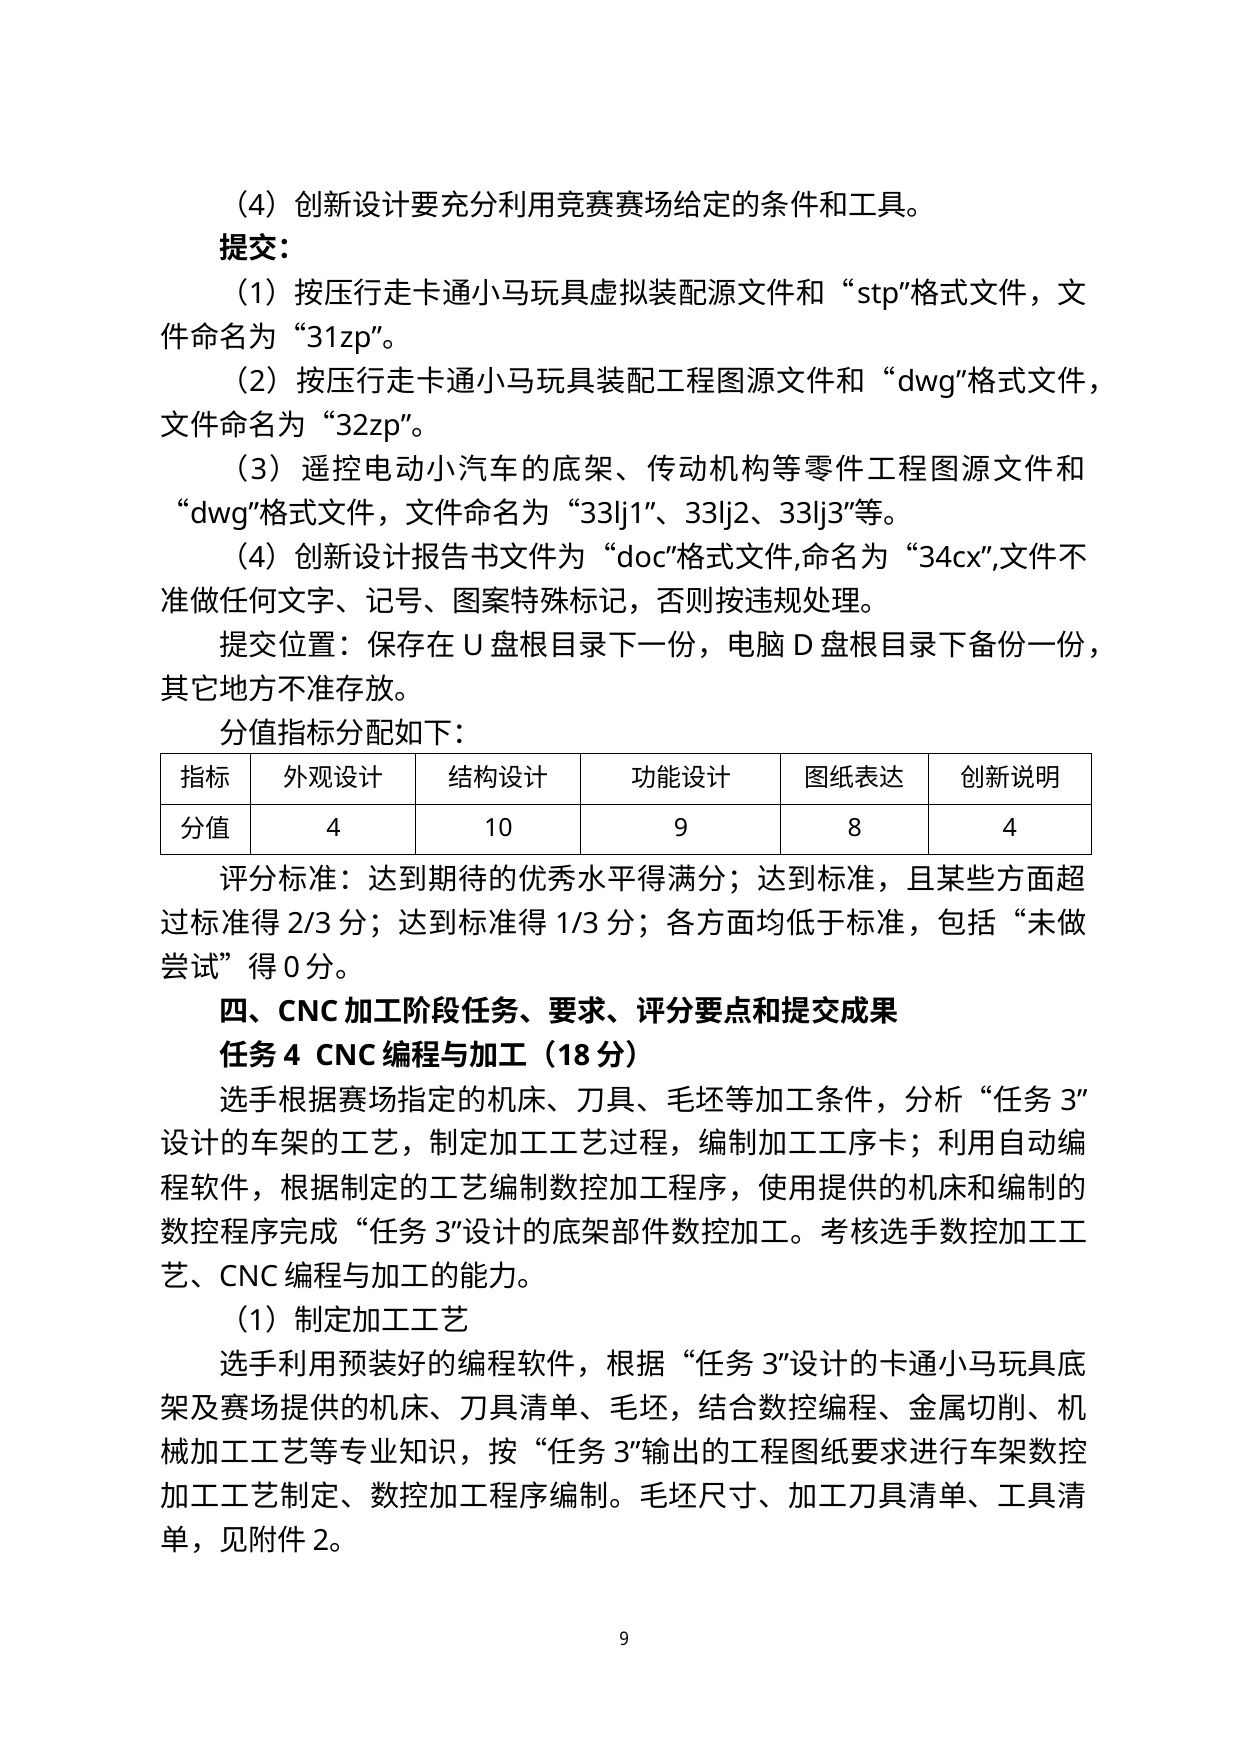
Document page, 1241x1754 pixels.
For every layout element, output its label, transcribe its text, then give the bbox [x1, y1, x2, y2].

text 提交： [161, 224, 1087, 268]
text 任务4 CNC编程与加工（18分） [161, 1031, 1087, 1075]
text 选手利用预装好的编程软件，根据“任务3”设计的卡通小马玩具底架及赛场提供的机床、刀具清单、毛坯，结合数控编程、金属切削、机械加工工艺等专业知识，按“任务3”输出的工程图纸要求进行车架数控加工工艺制定、数控加工程序编制。毛坯尺寸、加工刀具清单、工具清单，见附件2。 [161, 1339, 1087, 1560]
text 四、CNC加工阶段任务、要求、评分要点和提交成果 [161, 987, 1087, 1031]
table_header 指标 [161, 754, 250, 803]
table_cell 10 [416, 805, 580, 854]
text 评分标准：达到期待的优秀水平得满分；达到标准，且某些方面超过标准得2/3分；达到标准得1/3分；各方面均低于标准，包括“未做尝试”得0分。 [161, 855, 1087, 987]
table_header 结构设计 [416, 754, 580, 803]
table_header 图纸表达 [781, 754, 928, 803]
text 选手根据赛场指定的机床、刀具、毛坯等加工条件，分析“任务3”设计的车架的工艺，制定加工工艺过程，编制加工工序卡；利用自动编程软件，根据制定的工艺编制数控加工程序，使用提供的机床和编制的数控程序完成“任务3”设计的底架部件数控加工。考核选手数控加工工艺、CNC编程与加工的能力。 [161, 1075, 1087, 1296]
text 提交位置：保存在U盘根目录下一份，电脑D盘根目录下备份一份，其它地方不准存放。 [161, 621, 1087, 709]
table_cell 4 [251, 805, 415, 854]
text 分值指标分配如下： [161, 709, 1087, 753]
table_cell 分值 [161, 805, 250, 854]
table_cell 9 [581, 805, 780, 854]
text （3）遥控电动小汽车的底架、传动机构等零件工程图源文件和“dwg”格式文件，文件命名为“33lj1”、33lj2、33lj3”等。 [161, 444, 1087, 533]
table_cell 4 [929, 805, 1091, 854]
text （4）创新设计要充分利用竞赛赛场给定的条件和工具。 [161, 180, 1087, 224]
table_header 创新说明 [929, 754, 1091, 803]
table_header 外观设计 [251, 754, 415, 803]
table_cell 8 [781, 805, 928, 854]
text （1）按压行走卡通小马玩具虚拟装配源文件和“stp”格式文件，文件命名为“31zp”。 [161, 268, 1087, 356]
table_header 功能设计 [581, 754, 780, 803]
text （4）创新设计报告书文件为“doc”格式文件,命名为“34cx”,文件不准做任何文字、记号、图案特殊标记，否则按违规处理。 [161, 533, 1087, 621]
text （1）制定加工工艺 [161, 1296, 1087, 1339]
text （2）按压行走卡通小马玩具装配工程图源文件和“dwg”格式文件，文件命名为“32zp”。 [161, 356, 1087, 444]
